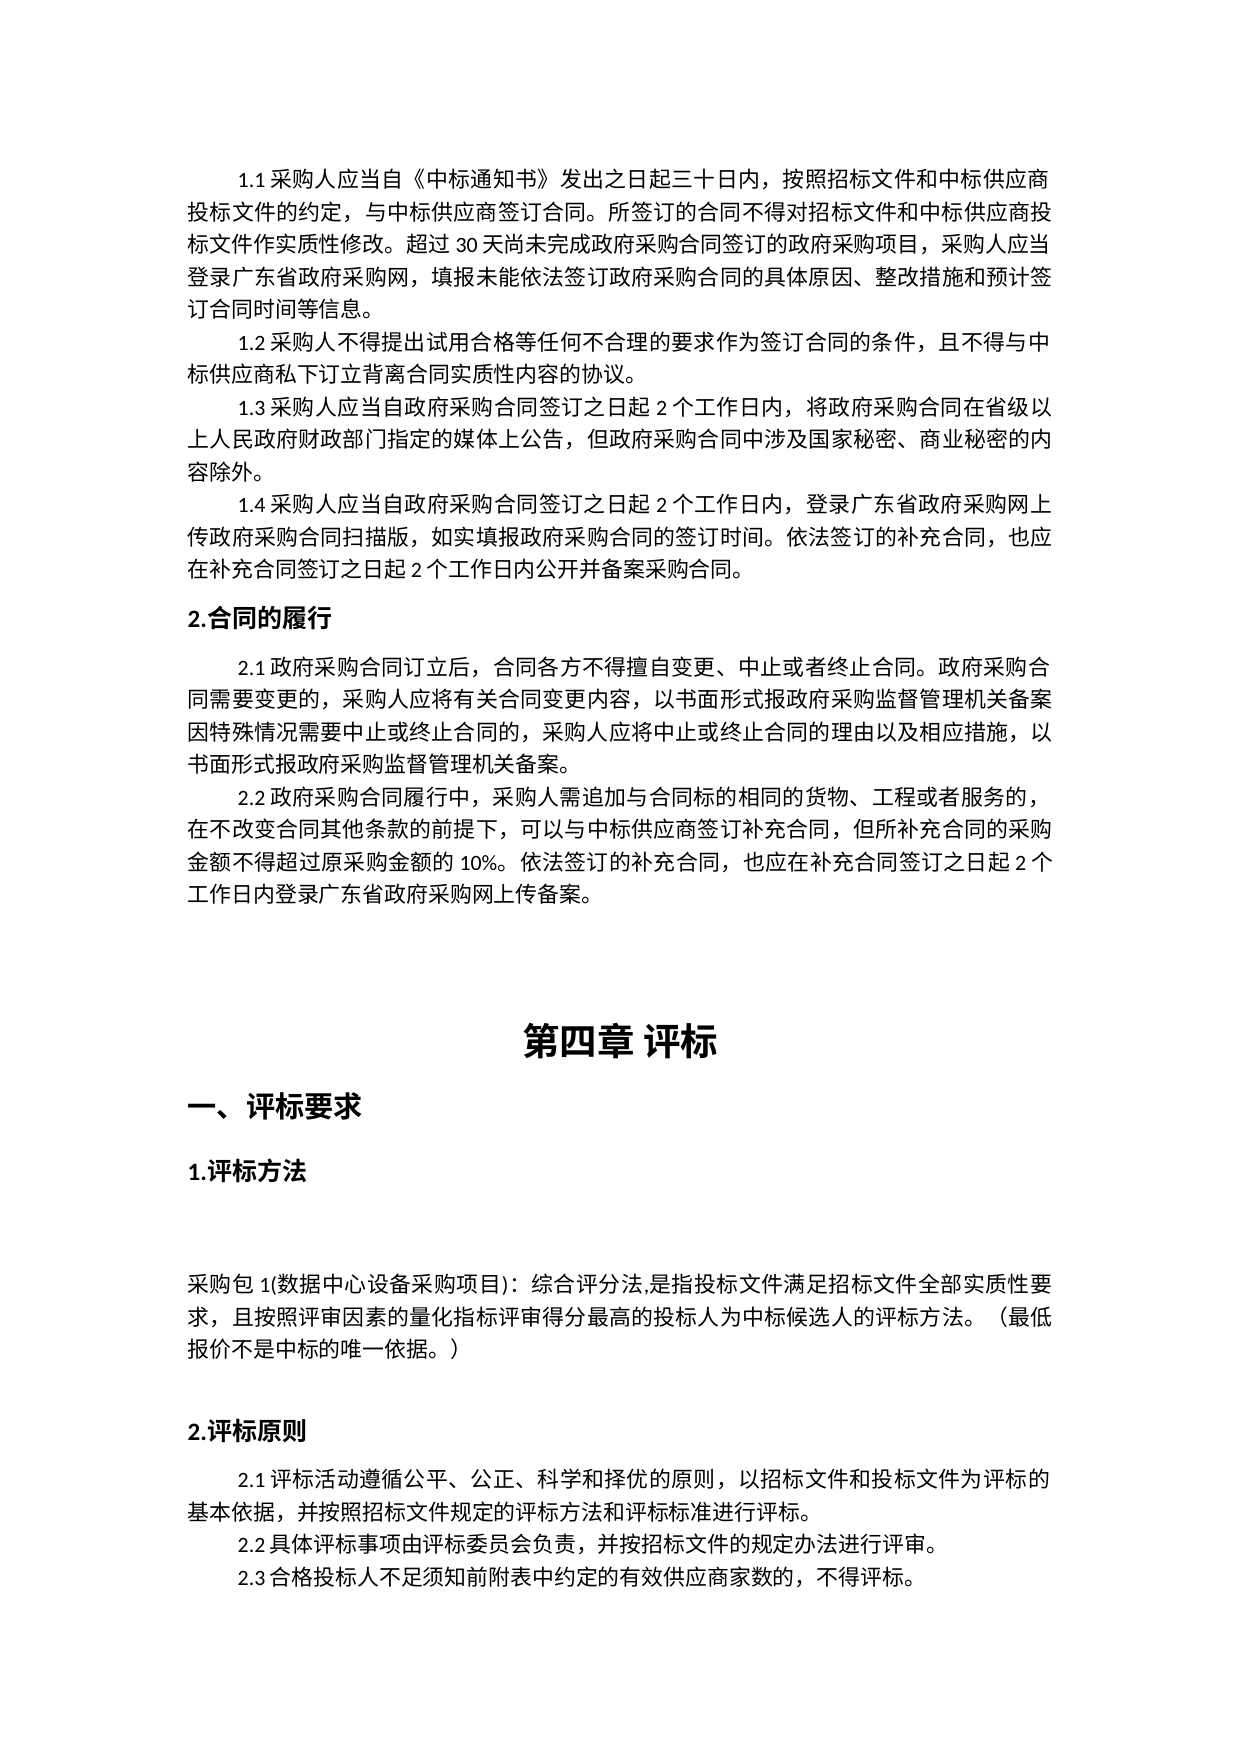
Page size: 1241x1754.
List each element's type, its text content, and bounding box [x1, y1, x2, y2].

text 1.评标方法 [187, 1137, 1053, 1202]
text 1.2采购人不得提出试用合格等任何不合理的要求作为签订合同的条件，且不得与中标供应商私下订立背离合同实质性内容的协议。 [187, 324, 1053, 389]
text 2.2政府采购合同履行中，采购人需追加与合同标的相同的货物、工程或者服务的，在不改变合同其他条款的前提下，可以与中标供应商签订补充合同，但所补充合同的采购金额不得超过原采购金额的10%。依法签订的补充合同，也应在补充合同签订之日起2个工作日内登录广东省政府采购网上传备案。 [187, 779, 1053, 909]
text 2.1政府采购合同订立后，合同各方不得擅自变更、中止或者终止合同。政府采购合同需要变更的，采购人应将有关合同变更内容，以书面形式报政府采购监督管理机关备案；因特殊情况需要中止或终止合同的，采购人应将中止或终止合同的理由以及相应措施，以书面形式报政府采购监督管理机关备案。 [187, 649, 1053, 779]
text 采购包1(数据中心设备采购项目)：综合评分法,是指投标文件满足招标文件全部实质性要求，且按照评审因素的量化指标评审得分最高的投标人为中标候选人的评标方法。（最低报价不是中标的唯一依据。） [187, 1267, 1053, 1364]
text 2.2具体评标事项由评标委员会负责，并按招标文件的规定办法进行评审。 [187, 1527, 1053, 1559]
text 2.3合格投标人不足须知前附表中约定的有效供应商家数的，不得评标。 [187, 1559, 1053, 1592]
text 第四章 评标 [187, 1007, 1053, 1072]
text 一、评标要求 [187, 1072, 1053, 1137]
text 2.评标原则 [187, 1397, 1053, 1462]
text 2.合同的履行 [187, 584, 1053, 649]
text 1.1采购人应当自《中标通知书》发出之日起三十日内，按照招标文件和中标供应商投标文件的约定，与中标供应商签订合同。所签订的合同不得对招标文件和中标供应商投标文件作实质性修改。超过30天尚未完成政府采购合同签订的政府采购项目，采购人应当登录广东省政府采购网，填报未能依法签订政府采购合同的具体原因、整改措施和预计签订合同时间等信息。 [187, 162, 1053, 324]
text 2.1评标活动遵循公平、公正、科学和择优的原则，以招标文件和投标文件为评标的基本依据，并按照招标文件规定的评标方法和评标标准进行评标。 [187, 1462, 1053, 1527]
text 1.4采购人应当自政府采购合同签订之日起2个工作日内，登录广东省政府采购网上传政府采购合同扫描版，如实填报政府采购合同的签订时间。依法签订的补充合同，也应在补充合同签订之日起2个工作日内公开并备案采购合同。 [187, 487, 1053, 584]
text 1.3采购人应当自政府采购合同签订之日起2个工作日内，将政府采购合同在省级以上人民政府财政部门指定的媒体上公告，但政府采购合同中涉及国家秘密、商业秘密的内容除外。 [187, 389, 1053, 487]
